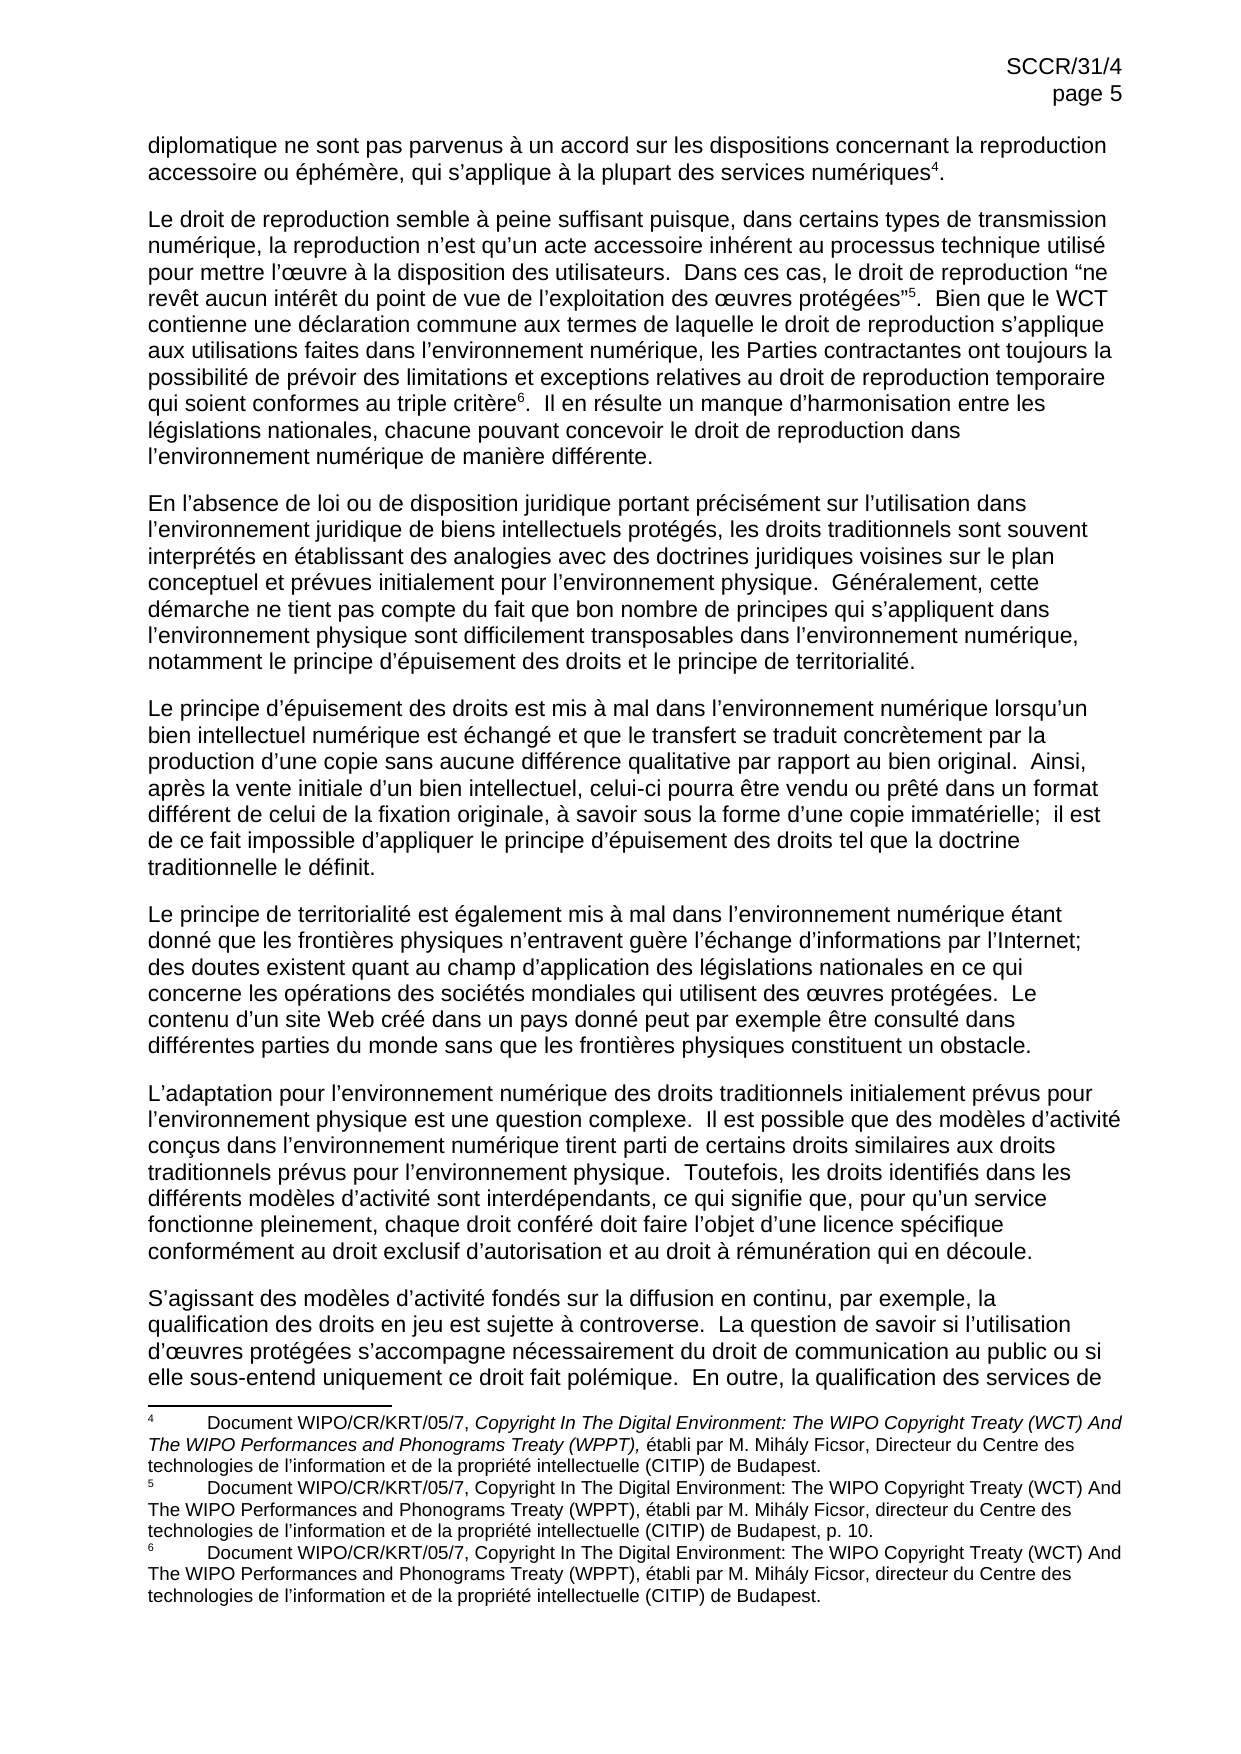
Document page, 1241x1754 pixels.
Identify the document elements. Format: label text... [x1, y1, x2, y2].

text Le principe de territorialité est également mis à mal dans l’environnement numérique étant donné que les frontières physiques n’entravent guère l’échange d’informations par l’Internet; des doutes existent quant au champ d’application des législations nationales en ce qui concerne les opérations des sociétés mondiales qui utilisent des œuvres protégées. Le contenu d’un site Web créé dans un pays donné peut par exemple être consulté dans différentes parties du monde sans que les frontières physiques constituent un obstacle. [148, 901, 1122, 1059]
text En l’absence de loi ou de disposition juridique portant précisément sur l’utilisation dans l’environnement juridique de biens intellectuels protégés, les droits traditionnels sont souvent interprétés en établissant des analogies avec des doctrines juridiques voisines sur le plan conceptuel et prévues initialement pour l’environnement physique. Généralement, cette démarche ne tient pas compte du fait que bon nombre de principes qui s’appliquent dans l’environnement physique sont difficilement transposables dans l’environnement numérique, notamment le principe d’épuisement des droits et le principe de territorialité. [148, 490, 1122, 674]
text L’adaptation pour l’environnement numérique des droits traditionnels initialement prévus pour l’environnement physique est une question complexe. Il est possible que des modèles d’activité conçus dans l’environnement numérique tirent parti de certains droits similaires aux droits traditionnels prévus pour l’environnement physique. Toutefois, les droits identifiés dans les différents modèles d’activité sont interdépendants, ce qui signifie que, pour qu’un service fonctionne pleinement, chaque droit conféré doit faire l’objet d’une licence spécifique conformément au droit exclusif d’autorisation et au droit à rémunération qui en découle. [148, 1080, 1122, 1264]
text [148, 132, 1122, 185]
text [148, 1285, 1122, 1390]
text Le principe d’épuisement des droits est mis à mal dans l’environnement numérique lorsqu’un bien intellectuel numérique est échangé et que le transfert se traduit concrètement par la production d’une copie sans aucune différence qualitative par rapport au bien original. Ainsi, après la vente initiale d’un bien intellectuel, celui-ci pourra être vendu ou prêté dans un format différent de celui de la fixation originale, à savoir sous la forme d’une copie immatérielle; il est de ce fait impossible d’appliquer le principe d’épuisement des droits tel que la doctrine traditionnelle le définit. [148, 695, 1122, 880]
text Le droit de reproduction semble à peine suffisant puisque, dans certains types de transmission numérique, la reproduction n’est qu’un acte accessoire inhérent au processus technique utilisé pour mettre l’œuvre à la disposition des utilisateurs. Dans ces cas, le droit de reproduction “ne revêt aucun intérêt du point de vue de l’exploitation des œuvres protégées”. Bien que le WCT contienne une déclaration commune aux termes de laquelle le droit de reproduction s’applique aux utilisations faites dans l’environnement numérique, les Parties contractantes ont toujours la possibilité de prévoir des limitations et exceptions relatives au droit de reproduction temporaire qui soient conformes au triple critère. Il en résulte un manque d’harmonisation entre les législations nationales, chacune pouvant concevoir le droit de reproduction dans l’environnement numérique de manière différente. [148, 206, 1122, 469]
